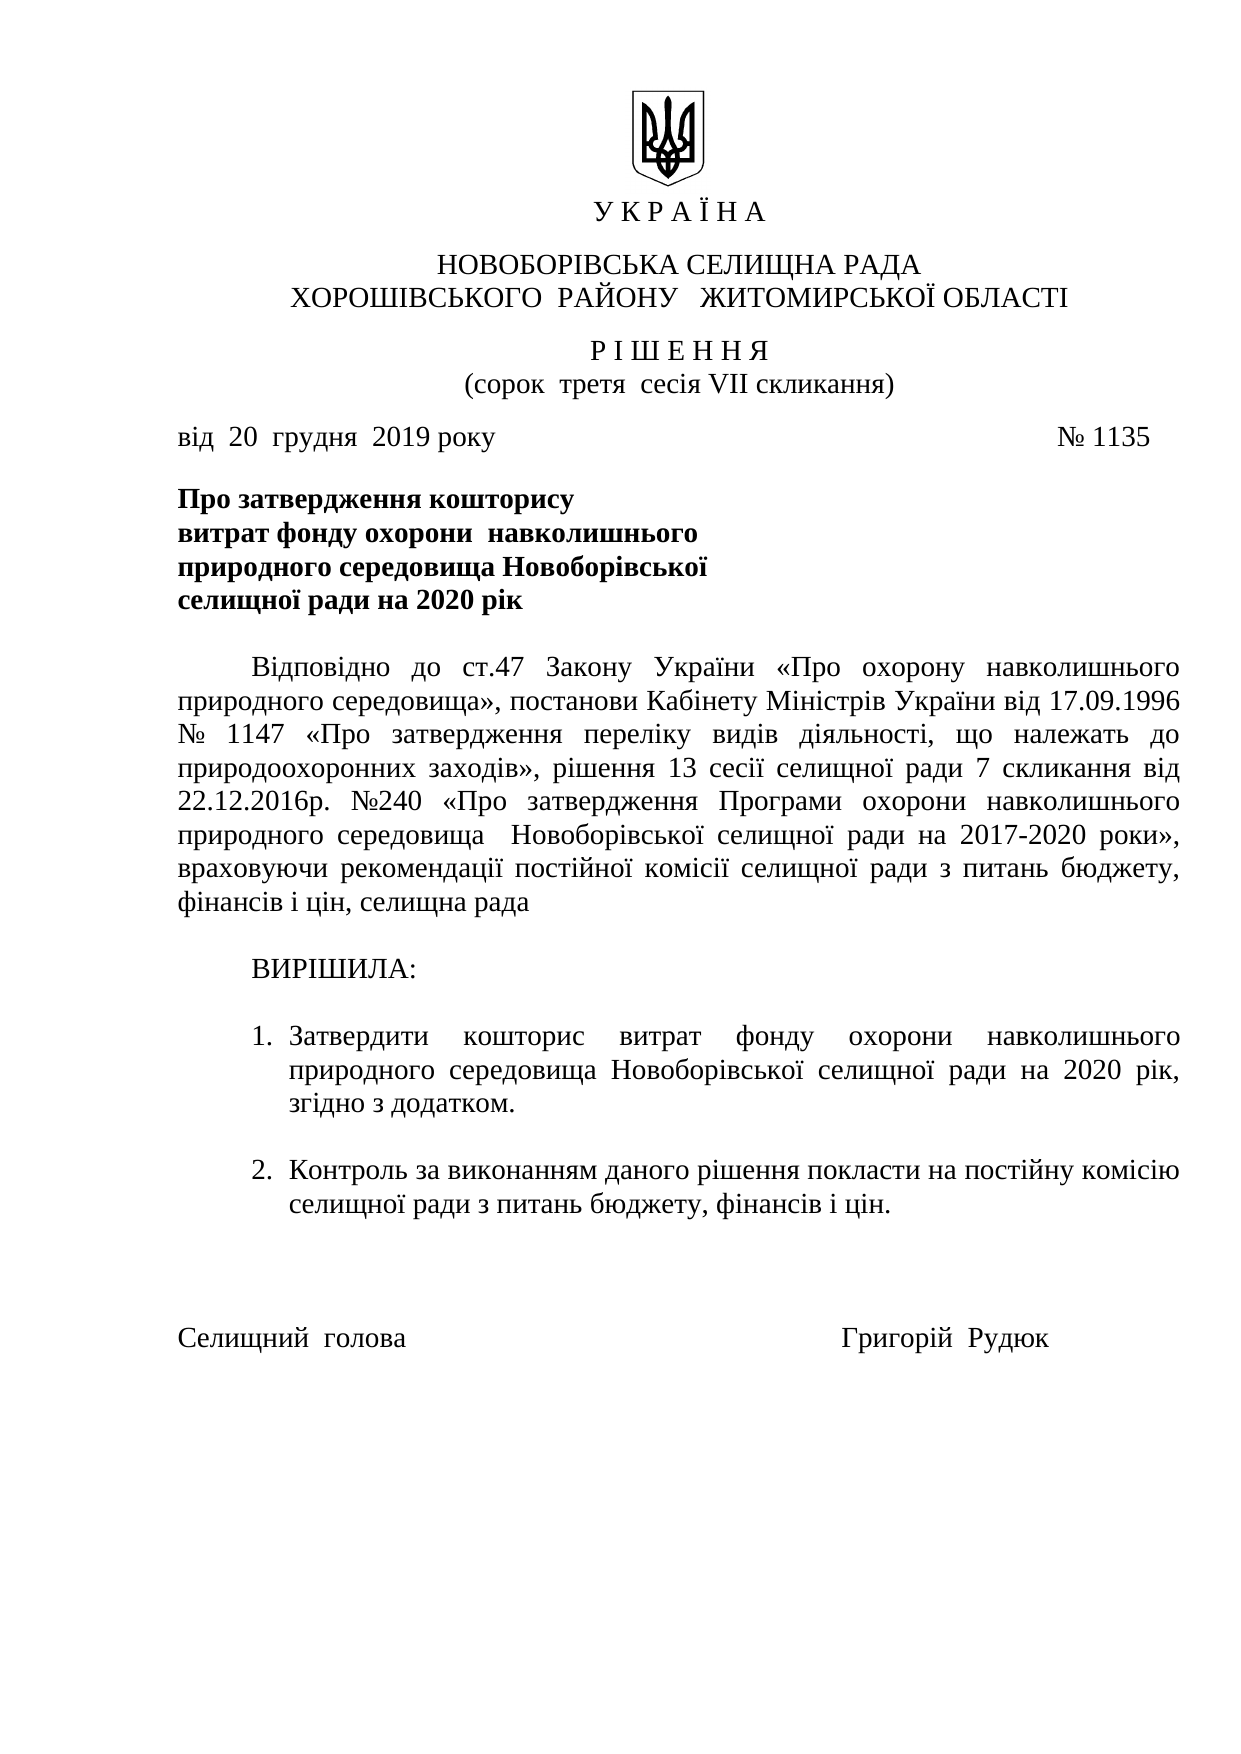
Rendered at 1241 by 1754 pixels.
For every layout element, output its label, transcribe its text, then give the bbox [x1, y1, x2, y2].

text витрат фонду охорони навколишнього [177, 515, 1181, 549]
text ВИРІШИЛА: [177, 951, 1181, 985]
list Затвердити кошторис витрат фонду охорони навколишнього природного середовища Новоборівської селищної ради на 2020 рік, згідно з додатком. [251, 1018, 1181, 1119]
text ХОРОШІВСЬКОГО РАЙОНУ ЖИТОМИРСЬКОЇ ОБЛАСТІ [177, 280, 1181, 314]
text природного середовища Новоборівської [177, 549, 1181, 582]
list Контроль за виконанням даного рішення покласти на постійну комісію селищної ради з питань бюджету, фінансів і цін. [251, 1152, 1181, 1219]
text Про затвердження кошторису [177, 482, 1181, 515]
text Р І Ш Е Н Н Я [177, 333, 1181, 367]
text У К Р А Ї Н А [177, 194, 1181, 228]
text (сорок третя сесія VIІ скликання) [177, 367, 1181, 400]
text селищної ради на 2020 рік [177, 582, 1181, 616]
text Селищний голова Григорій Рудюк [177, 1320, 1181, 1354]
text від 20 грудня 2019 року № 1135 [177, 419, 1181, 453]
text НОВОБОРІВСЬКА СЕЛИЩНА РАДА [177, 247, 1181, 280]
picture [625, 87, 712, 194]
text Відповідно до ст.47 Закону України «Про охорону навколишнього природного середовища», постанови Кабінету Міністрів України від 17.09.1996 № 1147 «Про затвердження переліку видів діяльності, що належать до природоохоронних заходів», рішення 13 сесії селищної ради 7 скликання від 22.12.2016р. №240 «Про затвердження Програми охорони навколишнього природного середовища Новоборівської селищної ради на 2017-2020 роки», враховуючи рекомендації постійної комісії селищної ради з питань бюджету, фінансів і цін, селищна рада [177, 649, 1181, 918]
